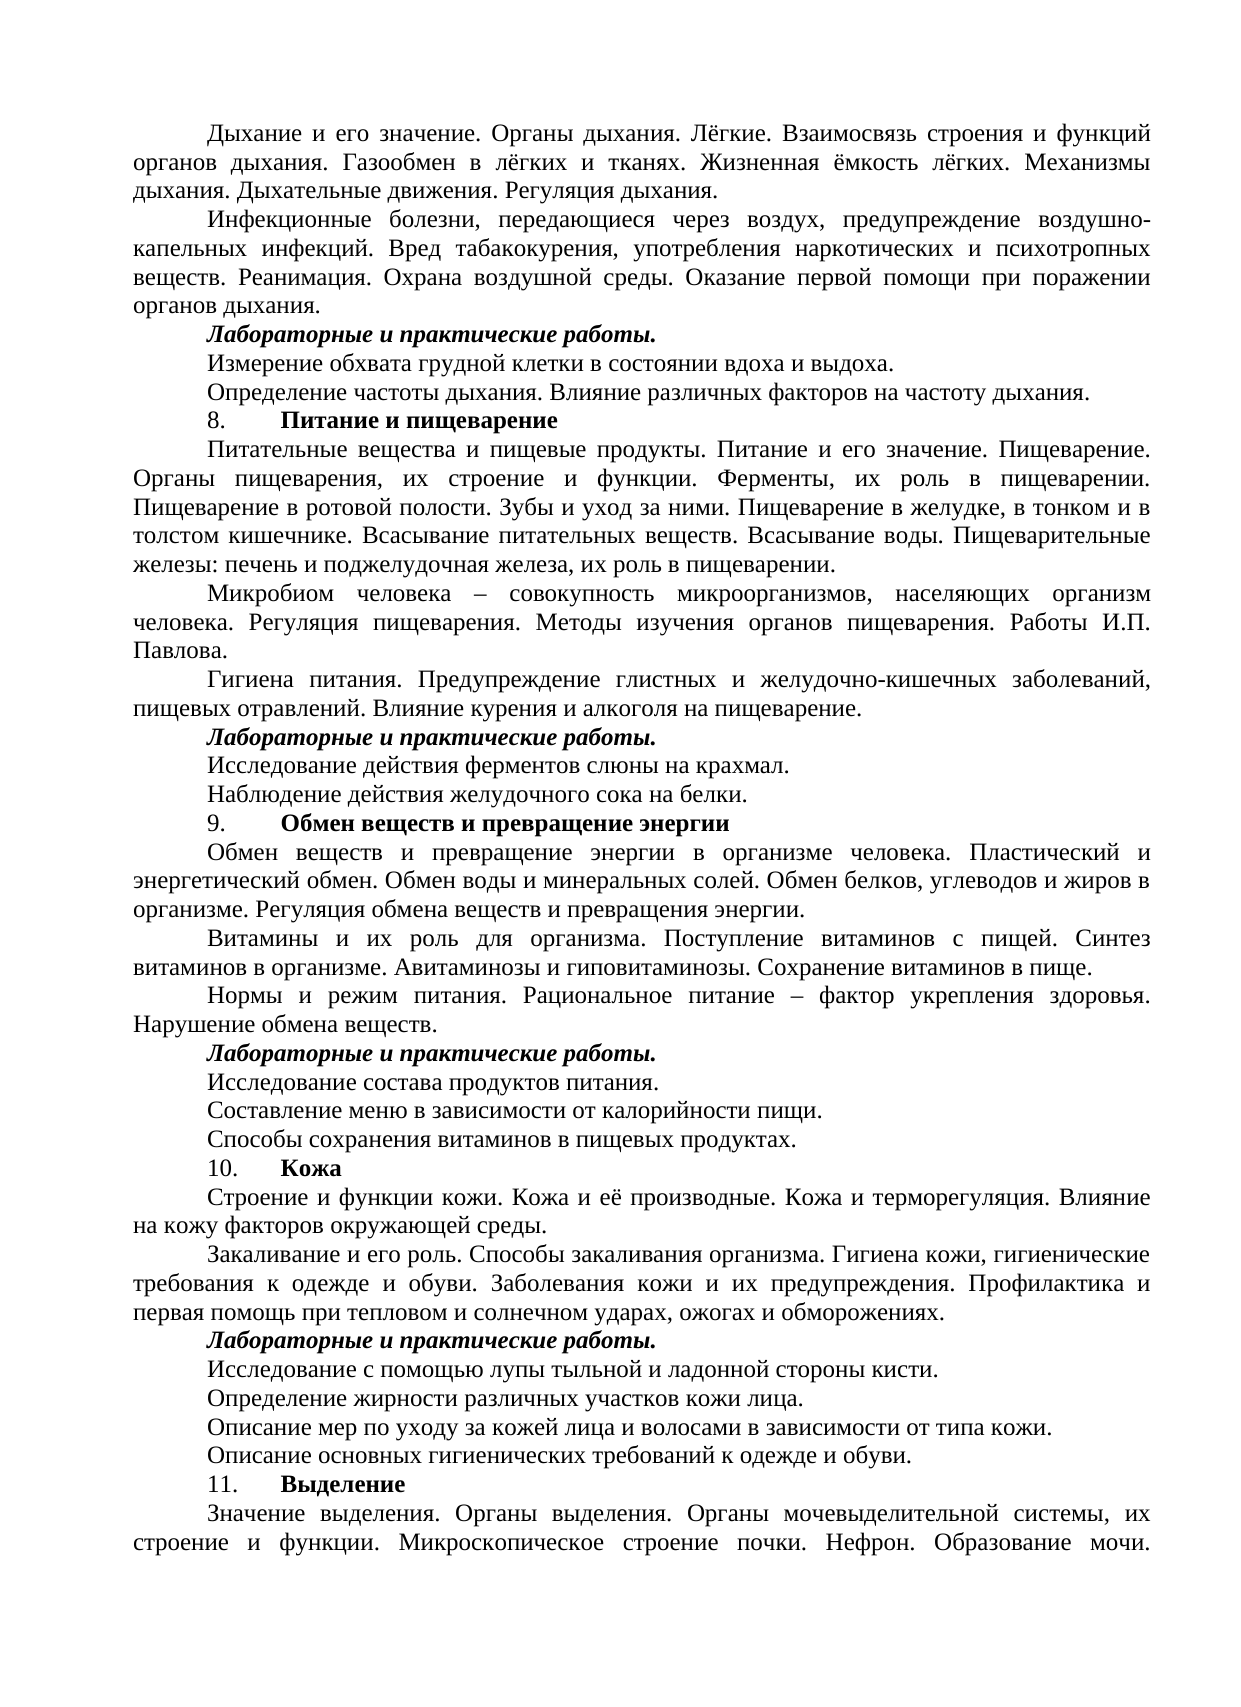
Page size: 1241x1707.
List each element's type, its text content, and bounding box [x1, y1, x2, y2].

text Исследование состава продуктов питания. [133, 1067, 1152, 1096]
text Дыхание и его значение. Органы дыхания. Лёгкие. Взаимосвязь строения и функций органов дыхания. Газообмен в лёгких и тканях. Жизненная ёмкость лёгких. Механизмы дыхания. Дыхательные движения. Регуляция дыхания. [133, 118, 1152, 204]
list Выделение [133, 1469, 1152, 1498]
text Определение частоты дыхания. Влияние различных факторов на частоту дыхания. [133, 377, 1152, 406]
text Лабораторные и практические работы. [133, 1038, 1152, 1067]
text Составление меню в зависимости от калорийности пищи. [133, 1096, 1152, 1124]
text Гигиена питания. Предупреждение глистных и желудочно-кишечных заболеваний, пищевых отравлений. Влияние курения и алкоголя на пищеварение. [133, 664, 1152, 722]
text Измерение обхвата грудной клетки в состоянии вдоха и выдоха. [133, 348, 1152, 377]
text Способы сохранения витаминов в пищевых продуктах. [133, 1124, 1152, 1153]
text Лабораторные и практические работы. [133, 319, 1152, 348]
text Нормы и режим питания. Рациональное питание – фактор укрепления здоровья. Нарушение обмена веществ. [133, 981, 1152, 1038]
text Исследование с помощью лупы тыльной и ладонной стороны кисти. [133, 1354, 1152, 1383]
text Лабораторные и практические работы. [133, 722, 1152, 751]
text Закаливание и его роль. Способы закаливания организма. Гигиена кожи, гигиенические требования к одежде и обуви. Заболевания кожи и их предупреждения. Профилактика и первая помощь при тепловом и солнечном ударах, ожогах и обморожениях. [133, 1239, 1152, 1326]
list Питание и пищеварение [133, 406, 1152, 434]
text Описание мер по уходу за кожей лица и волосами в зависимости от типа кожи. [133, 1412, 1152, 1441]
text Питательные вещества и пищевые продукты. Питание и его значение. Пищеварение. Органы пищеварения, их строение и функции. Ферменты, их роль в пищеварении. Пищеварение в ротовой полости. Зубы и уход за ними. Пищеварение в желудке, в тонком и в толстом кишечнике. Всасывание питательных веществ. Всасывание воды. Пищеварительные железы: печень и поджелудочная железа, их роль в пищеварении. [133, 434, 1152, 578]
list Обмен веществ и превращение энергии [133, 808, 1152, 837]
text Исследование действия ферментов слюны на крахмал. [133, 751, 1152, 779]
text Микробиом человека – совокупность микроорганизмов, населяющих организм человека. Регуляция пищеварения. Методы изучения органов пищеварения. Работы И.П. Павлова. [133, 578, 1152, 664]
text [133, 1498, 1152, 1556]
text Витамины и их роль для организма. Поступление витаминов с пищей. Синтез витаминов в организме. Авитаминозы и гиповитаминозы. Сохранение витаминов в пище. [133, 923, 1152, 981]
text Определение жирности различных участков кожи лица. [133, 1383, 1152, 1412]
text Наблюдение действия желудочного сока на белки. [133, 779, 1152, 808]
list Кожа [133, 1153, 1152, 1182]
text Описание основных гигиенических требований к одежде и обуви. [133, 1441, 1152, 1469]
text Лабораторные и практические работы. [133, 1326, 1152, 1354]
text Обмен веществ и превращение энергии в организме человека. Пластический и энергетический обмен. Обмен воды и минеральных солей. Обмен белков, углеводов и жиров в организме. Регуляция обмена веществ и превращения энергии. [133, 837, 1152, 923]
text Инфекционные болезни, передающиеся через воздух, предупреждение воздушно-капельных инфекций. Вред табакокурения, употребления наркотических и психотропных веществ. Реанимация. Охрана воздушной среды. Оказание первой помощи при поражении органов дыхания. [133, 204, 1152, 319]
text Строение и функции кожи. Кожа и её производные. Кожа и терморегуляция. Влияние на кожу факторов окружающей среды. [133, 1182, 1152, 1239]
